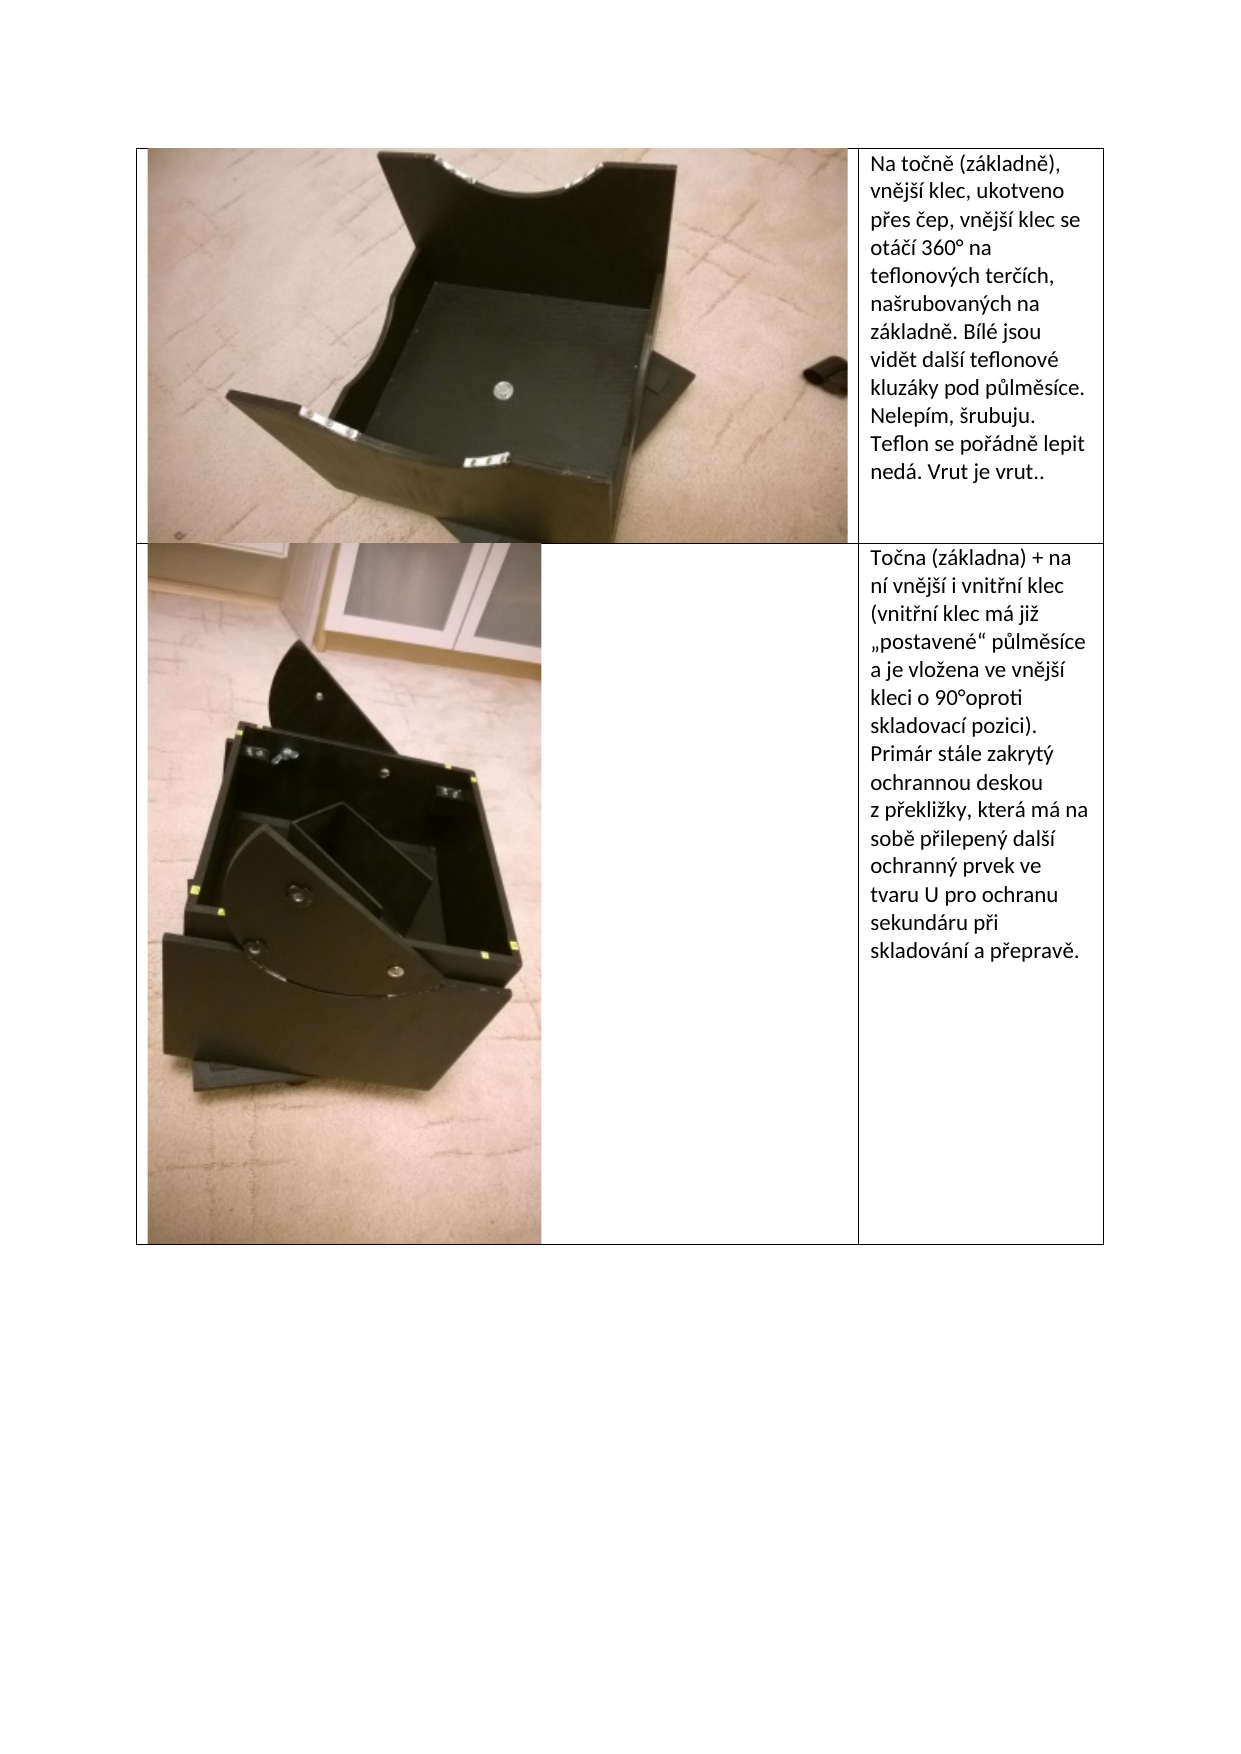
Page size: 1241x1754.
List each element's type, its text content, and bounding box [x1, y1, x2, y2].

table_cell [137, 544, 147, 1243]
table_cell [137, 149, 147, 542]
table_cell Na točně (základně), vnější klec, ukotveno přes čep, vnější klec se otáčí 360° na teflonových terčích, našrubovaných na základně. Bílé jsou vidět další teflonové kluzáky pod půlměsíce. Nelepím, šrubuju. Teflon se pořádně lepit nedá. Vrut je vrut.. [859, 149, 1103, 542]
picture [147, 148, 848, 1244]
table_cell [848, 149, 858, 542]
table_cell [542, 544, 858, 1243]
table_cell Točna (základna) + na ní vnější i vnitřní klec (vnitřní klec má již „postavené“ půlměsíce a je vložena ve vnější kleci o 90°oproti skladovací pozici). Primár stále zakrytý ochrannou deskou z překližky, která má na sobě přilepený další ochranný prvek ve tvaru U pro ochranu sekundáru při skladování a přepravě. [859, 544, 1103, 1243]
